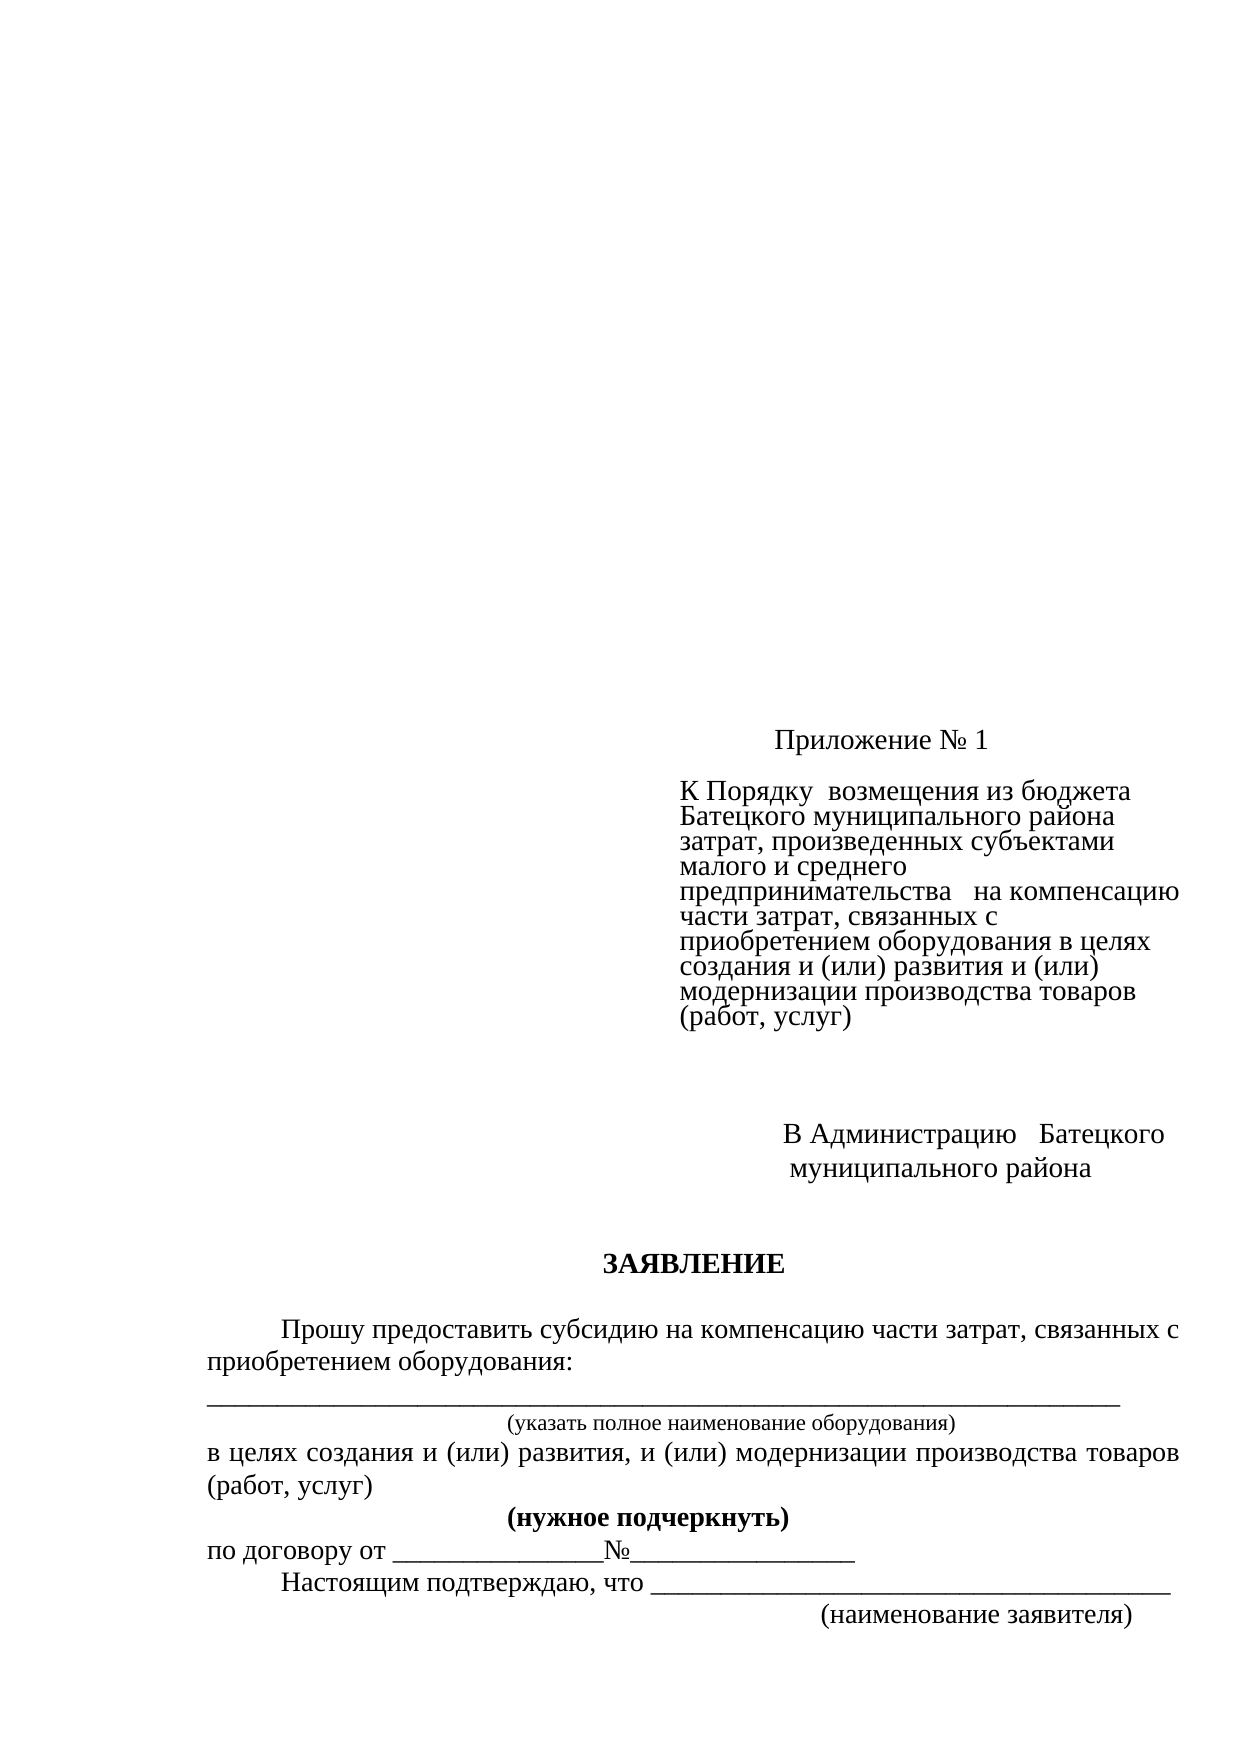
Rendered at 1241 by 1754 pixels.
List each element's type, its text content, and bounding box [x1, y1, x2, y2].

text Приложение № 1 [148, 722, 1148, 755]
text по договору от _______________№________________ [207, 1533, 1181, 1565]
text (наименование заявителя) [207, 1597, 1181, 1630]
text К Порядку возмещения из бюджета Батецкого муниципального района затрат, произведенных субъектами малого и среднего предпринимательства на компенсацию части затрат, связанных с приобретением оборудования в целях создания и (или) развития и (или) модернизации производства товаров (работ, услуг) [679, 755, 1181, 1030]
text (указать полное наименование оборудования) [432, 1409, 1181, 1436]
text Настоящим подтверждаю, что _____________________________________ [207, 1565, 1181, 1597]
text муниципального района [148, 1150, 1148, 1184]
text _________________________________________________________________ [207, 1377, 1181, 1409]
text в целях создания и (или) развития, и (или) модернизации производства товаров (работ, услуг) [207, 1436, 1181, 1500]
text (нужное подчеркнуть) [432, 1500, 1181, 1533]
text Прошу предоставить субсидию на компенсацию части затрат, связанных с приобретением оборудования: [207, 1312, 1181, 1377]
text В Администрацию Батецкого [783, 1088, 1181, 1150]
text ЗАЯВЛЕНИЕ [207, 1246, 1181, 1279]
